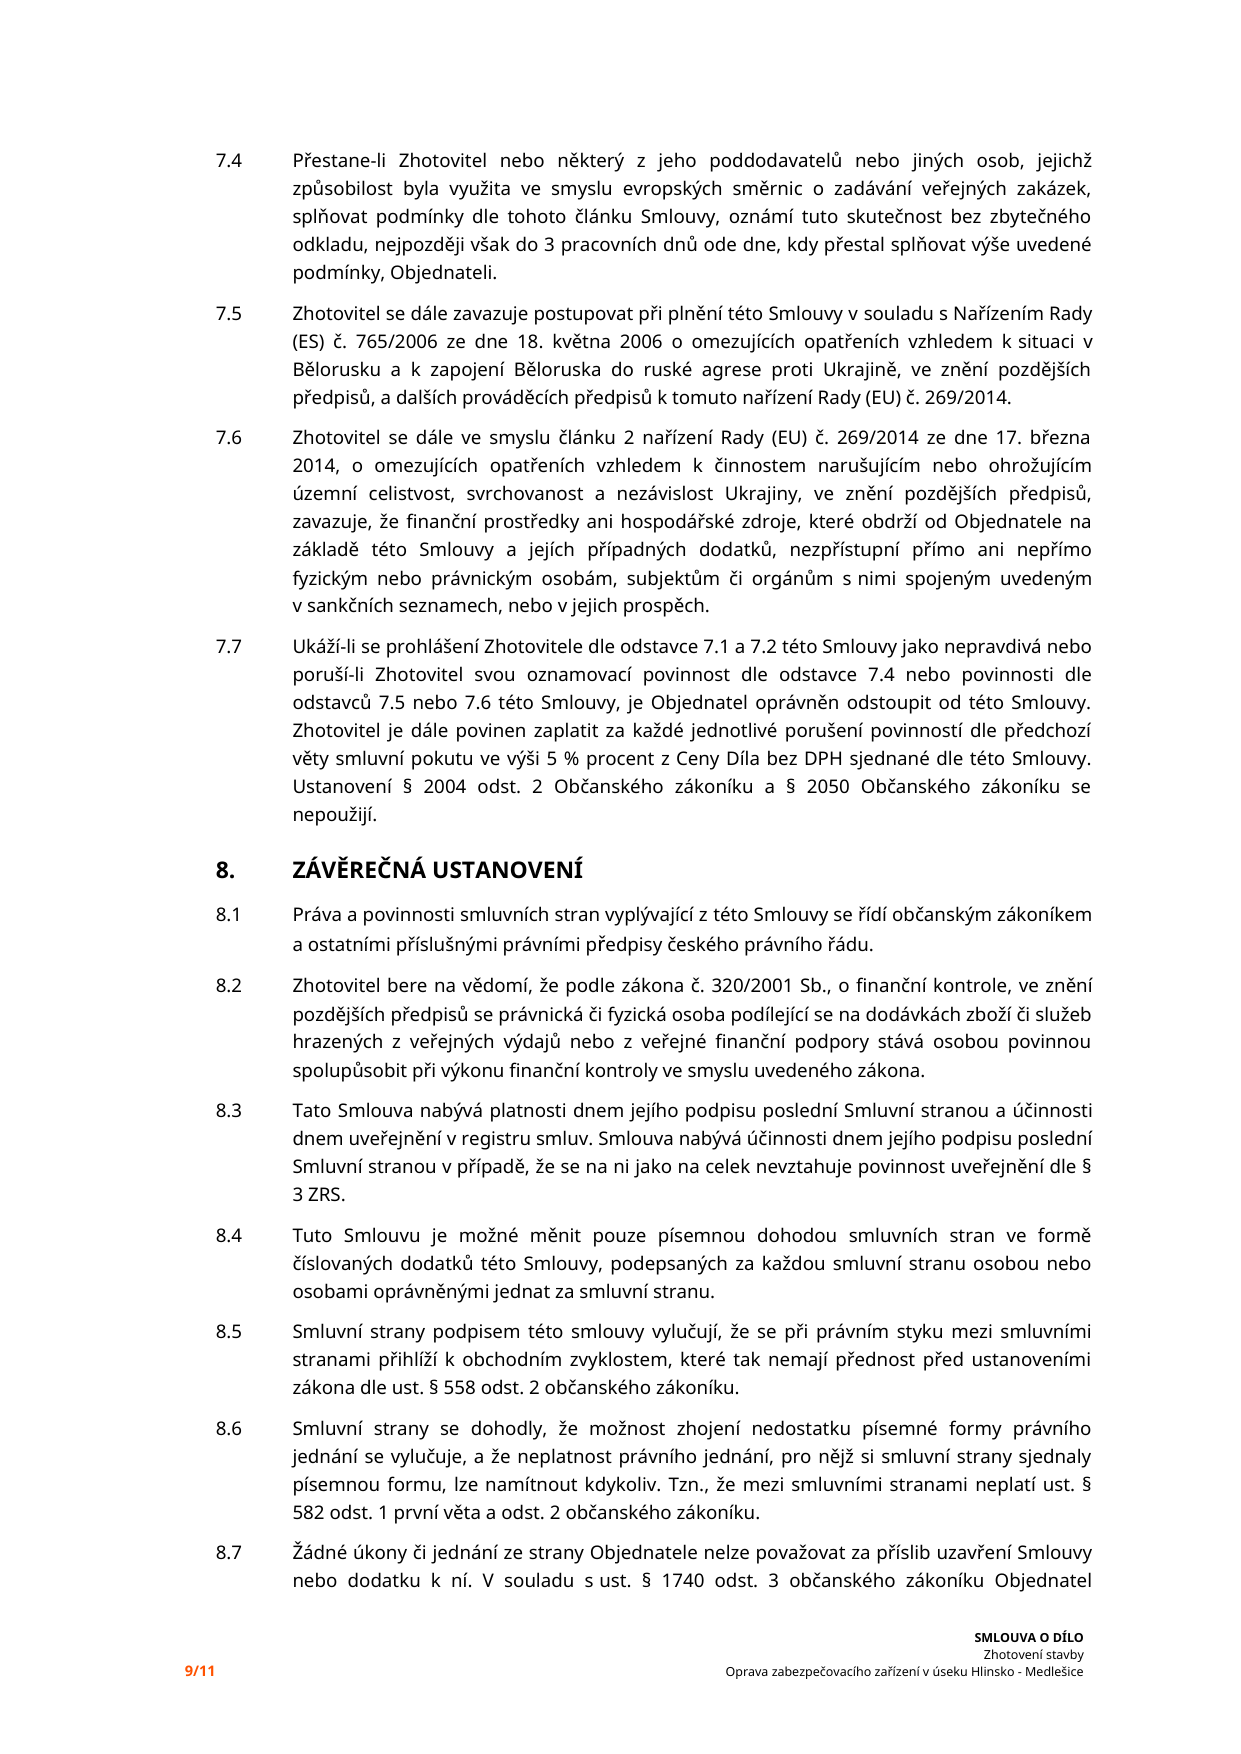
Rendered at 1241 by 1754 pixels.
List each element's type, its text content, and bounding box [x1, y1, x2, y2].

text Smluvní strany podpisem této smlouvy vylučují, že se při právním styku mezi smluvními stranami přihlíží k obchodním zvyklostem, které tak nemají přednost před ustanoveními zákona dle ust. § 558 odst. 2 občanského zákoníku. [216, 1318, 1093, 1400]
text Ukáží-li se prohlášení Zhotovitele dle odstavce 7.1 a 7.2 této Smlouvy jako nepravdivá nebo poruší-li Zhotovitel svou oznamovací povinnost dle odstavce 7.4 nebo povinnosti dle odstavců 7.5 nebo 7.6 této Smlouvy, je Objednatel oprávněn odstoupit od této Smlouvy. Zhotovitel je dále povinen zaplatit za každé jednotlivé porušení povinností dle předchozí věty smluvní pokutu ve výši 5 % procent z Ceny Díla bez DPH sjednané dle této Smlouvy. Ustanovení § 2004 odst. 2 Občanského zákoníku a § 2050 Občanského zákoníku se nepoužijí. [216, 633, 1093, 827]
text Smluvní strany se dohodly, že možnost zhojení nedostatku písemné formy právního jednání se vylučuje, a že neplatnost právního jednání, pro nějž si smluvní strany sjednaly písemnou formu, lze namítnout kdykoliv. Tzn., že mezi smluvními stranami neplatí ust. § 582 odst. 1 první věta a odst. 2 občanského zákoníku. [216, 1415, 1093, 1525]
text Zhotovitel bere na vědomí, že podle zákona č. 320/2001 Sb., o finanční kontrole, ve znění pozdějších předpisů se právnická či fyzická osoba podílející se na dodávkách zboží či služeb hrazených z veřejných výdajů nebo z veřejné finanční podpory stává osobou povinnou spolupůsobit při výkonu finanční kontroly ve smyslu uvedeného zákona. [216, 973, 1093, 1082]
text ZÁVĚREČNÁ USTANOVENÍ [216, 854, 1093, 886]
text Zhotovitel se dále zavazuje postupovat při plnění této Smlouvy v souladu s Nařízením Rady (ES) č. 765/2006 ze dne 18. května 2006 o omezujících opatřeních vzhledem k situaci v Bělorusku a k zapojení Běloruska do ruské agrese proti Ukrajině, ve znění pozdějších předpisů, a dalších prováděcích předpisů k tomuto nařízení Rady (EU) č. 269/2014. [216, 300, 1093, 410]
text Tuto Smlouvu je možné měnit pouze písemnou dohodou smluvních stran ve formě číslovaných dodatků této Smlouvy, podepsaných za každou smluvní stranu osobou nebo osobami oprávněnými jednat za smluvní stranu. [216, 1222, 1093, 1303]
text Práva a povinnosti smluvních stran vyplývající z této Smlouvy se řídí občanským zákoníkem a ostatními příslušnými právními předpisy českého právního řádu. [216, 901, 1093, 958]
text Přestane-li Zhotovitel nebo některý z jeho poddodavatelů nebo jiných osob, jejichž způsobilost byla využita ve smyslu evropských směrnic o zadávání veřejných zakázek, splňovat podmínky dle tohoto článku Smlouvy, oznámí tuto skutečnost bez zbytečného odkladu, nejpozději však do 3 pracovních dnů ode dne, kdy přestal splňovat výše uvedené podmínky, Objednateli. [216, 147, 1093, 285]
text Zhotovitel se dále ve smyslu článku 2 nařízení Rady (EU) č. 269/2014 ze dne 17. března 2014, o omezujících opatřeních vzhledem k činnostem narušujícím nebo ohrožujícím územní celistvost, svrchovanost a nezávislost Ukrajiny, ve znění pozdějších předpisů, zavazuje, že finanční prostředky ani hospodářské zdroje, které obdrží od Objednatele na základě této Smlouvy a jejích případných dodatků, nezpřístupní přímo ani nepřímo fyzickým nebo právnickým osobám, subjektům či orgánům s nimi spojeným uvedeným v sankčních seznamech, nebo v jejich prospěch. [216, 425, 1093, 618]
text Tato Smlouva nabývá platnosti dnem jejího podpisu poslední Smluvní stranou a účinnosti dnem uveřejnění v registru smluv. Smlouva nabývá účinnosti dnem jejího podpisu poslední Smluvní stranou v případě, že se na ni jako na celek nevztahuje povinnost uveřejnění dle § 3 ZRS. [216, 1097, 1093, 1207]
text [216, 1540, 1093, 1593]
